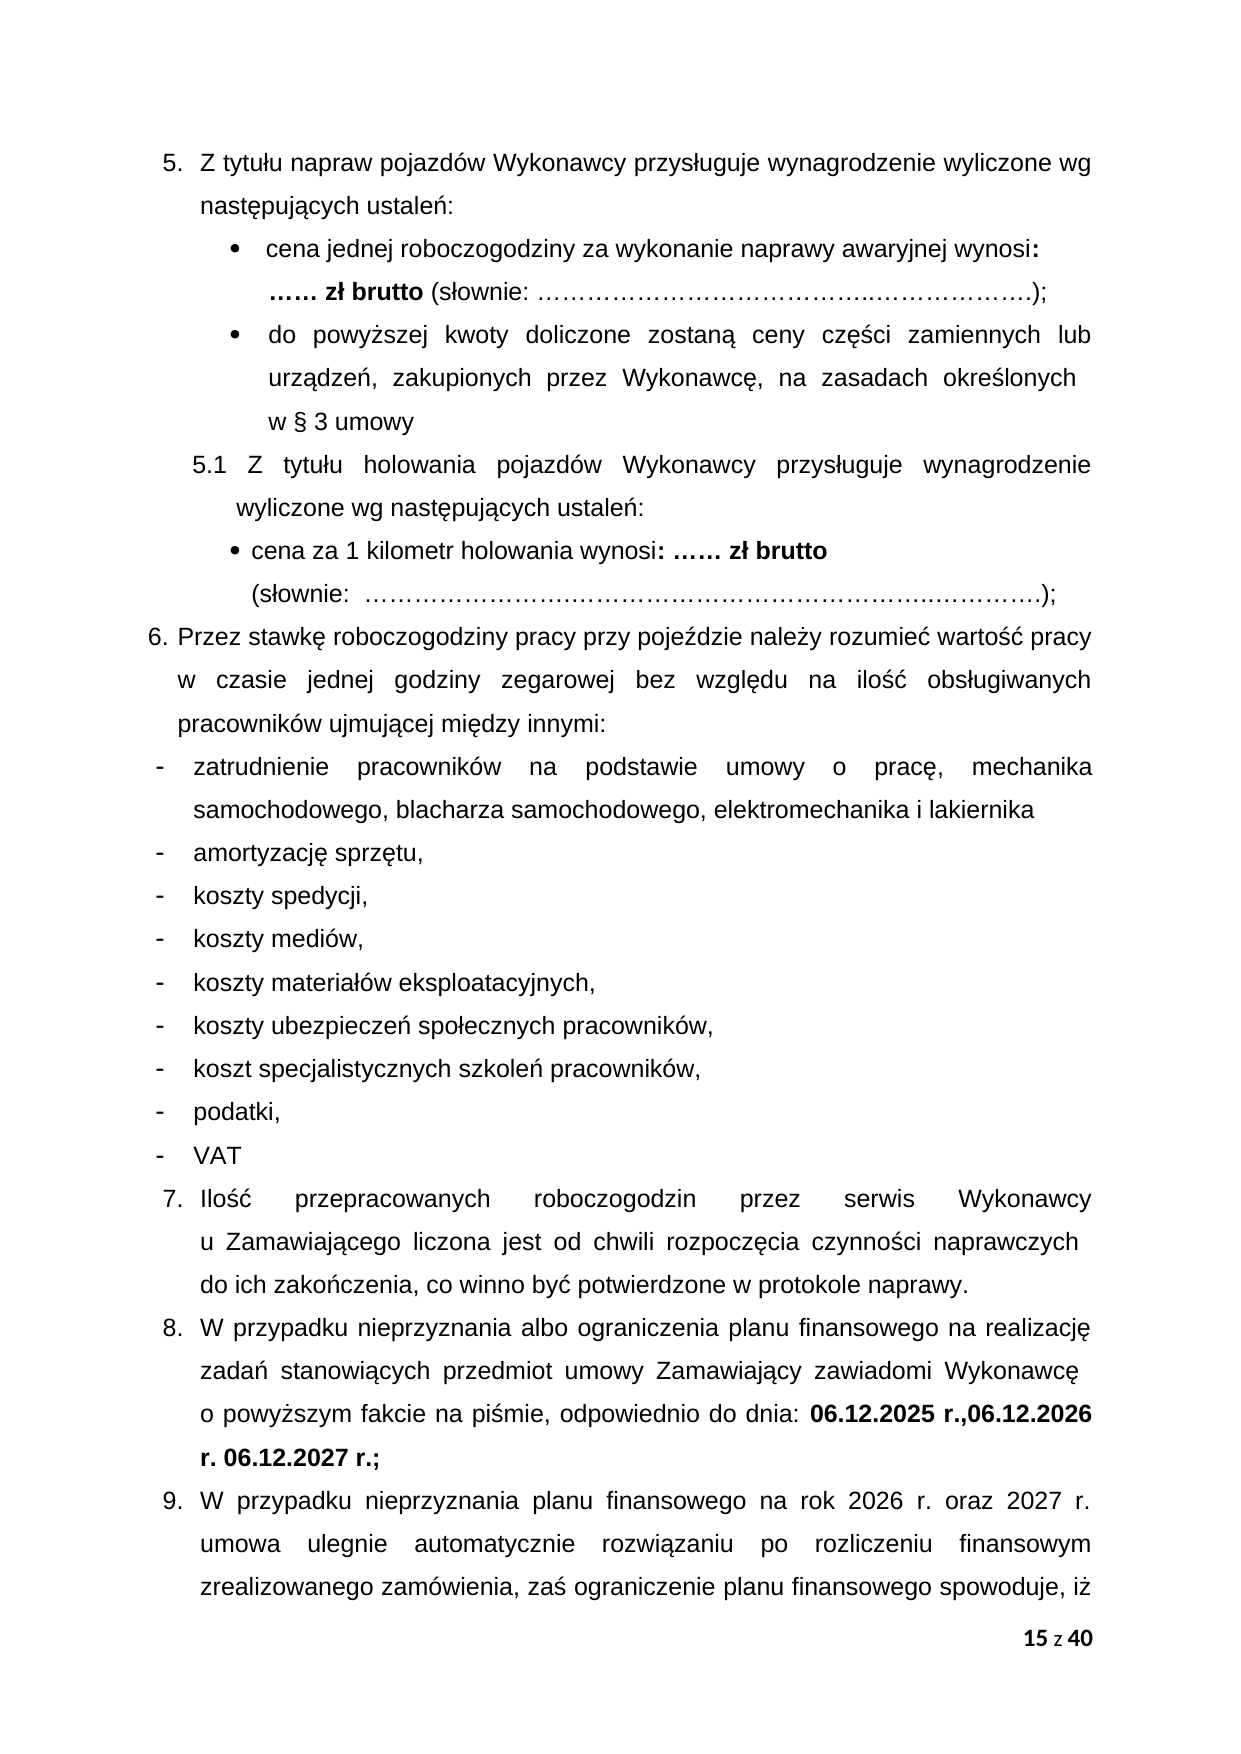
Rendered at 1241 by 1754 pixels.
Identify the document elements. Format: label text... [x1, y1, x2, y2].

list …… zł brutto (słownie: …………………………………..……………….); [268, 277, 1093, 306]
list VAT [156, 1141, 1093, 1169]
list cena jednej roboczogodziny za wykonanie naprawy awaryjnej wynosi: [192, 234, 1093, 263]
list koszty ubezpieczeń społecznych pracowników, [156, 1011, 1093, 1040]
list Przez stawkę roboczogodziny pracy przy pojeździe należy rozumieć wartość pracy w czasie jednej godziny zegarowej bez względu na ilość obsługiwanych pracowników ujmującej między innymi: [148, 622, 1093, 737]
list amortyzację sprzętu, [156, 838, 1093, 867]
list (słownie: …………………….……………………………………..………….); [251, 579, 1093, 608]
list koszty materiałów eksploatacyjnych, [156, 968, 1093, 997]
list Z tytułu napraw pojazdów Wykonawcy przysługuje wynagrodzenie wyliczone wg następujących ustaleń: [162, 148, 1093, 219]
list koszt specjalistycznych szkoleń pracowników, [156, 1054, 1093, 1083]
list koszty spedycji, [156, 881, 1093, 910]
list podatki, [156, 1097, 1093, 1126]
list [162, 1486, 1093, 1601]
list Ilość przepracowanych roboczogodzin przez serwis Wykonawcy u Zamawiającego liczona jest od chwili rozpoczęcia czynności naprawczych do ich zakończenia, co winno być potwierdzone w protokole naprawy. [162, 1184, 1093, 1299]
list cena za 1 kilometr holowania wynosi: …… zł brutto [231, 536, 1093, 565]
list zatrudnienie pracowników na podstawie umowy o pracę, mechanika samochodowego, blacharza samochodowego, elektromechanika i lakiernika [156, 752, 1093, 824]
text 5.1 Z tytułu holowania pojazdów Wykonawcy przysługuje wynagrodzenie wyliczone wg następujących ustaleń: [192, 450, 1093, 522]
list do powyższej kwoty doliczone zostaną ceny części zamiennych lub urządzeń, zakupionych przez Wykonawcę, na zasadach określonych w § 3 umowy [231, 320, 1093, 435]
list koszty mediów, [156, 924, 1093, 953]
list W przypadku nieprzyznania albo ograniczenia planu finansowego na realizację zadań stanowiących przedmiot umowy Zamawiający zawiadomi Wykonawcę o powyższym fakcie na piśmie, odpowiednio do dnia: 06.12.2025 r.,06.12.2026 r. 06.12.2027 r.; [162, 1313, 1093, 1471]
